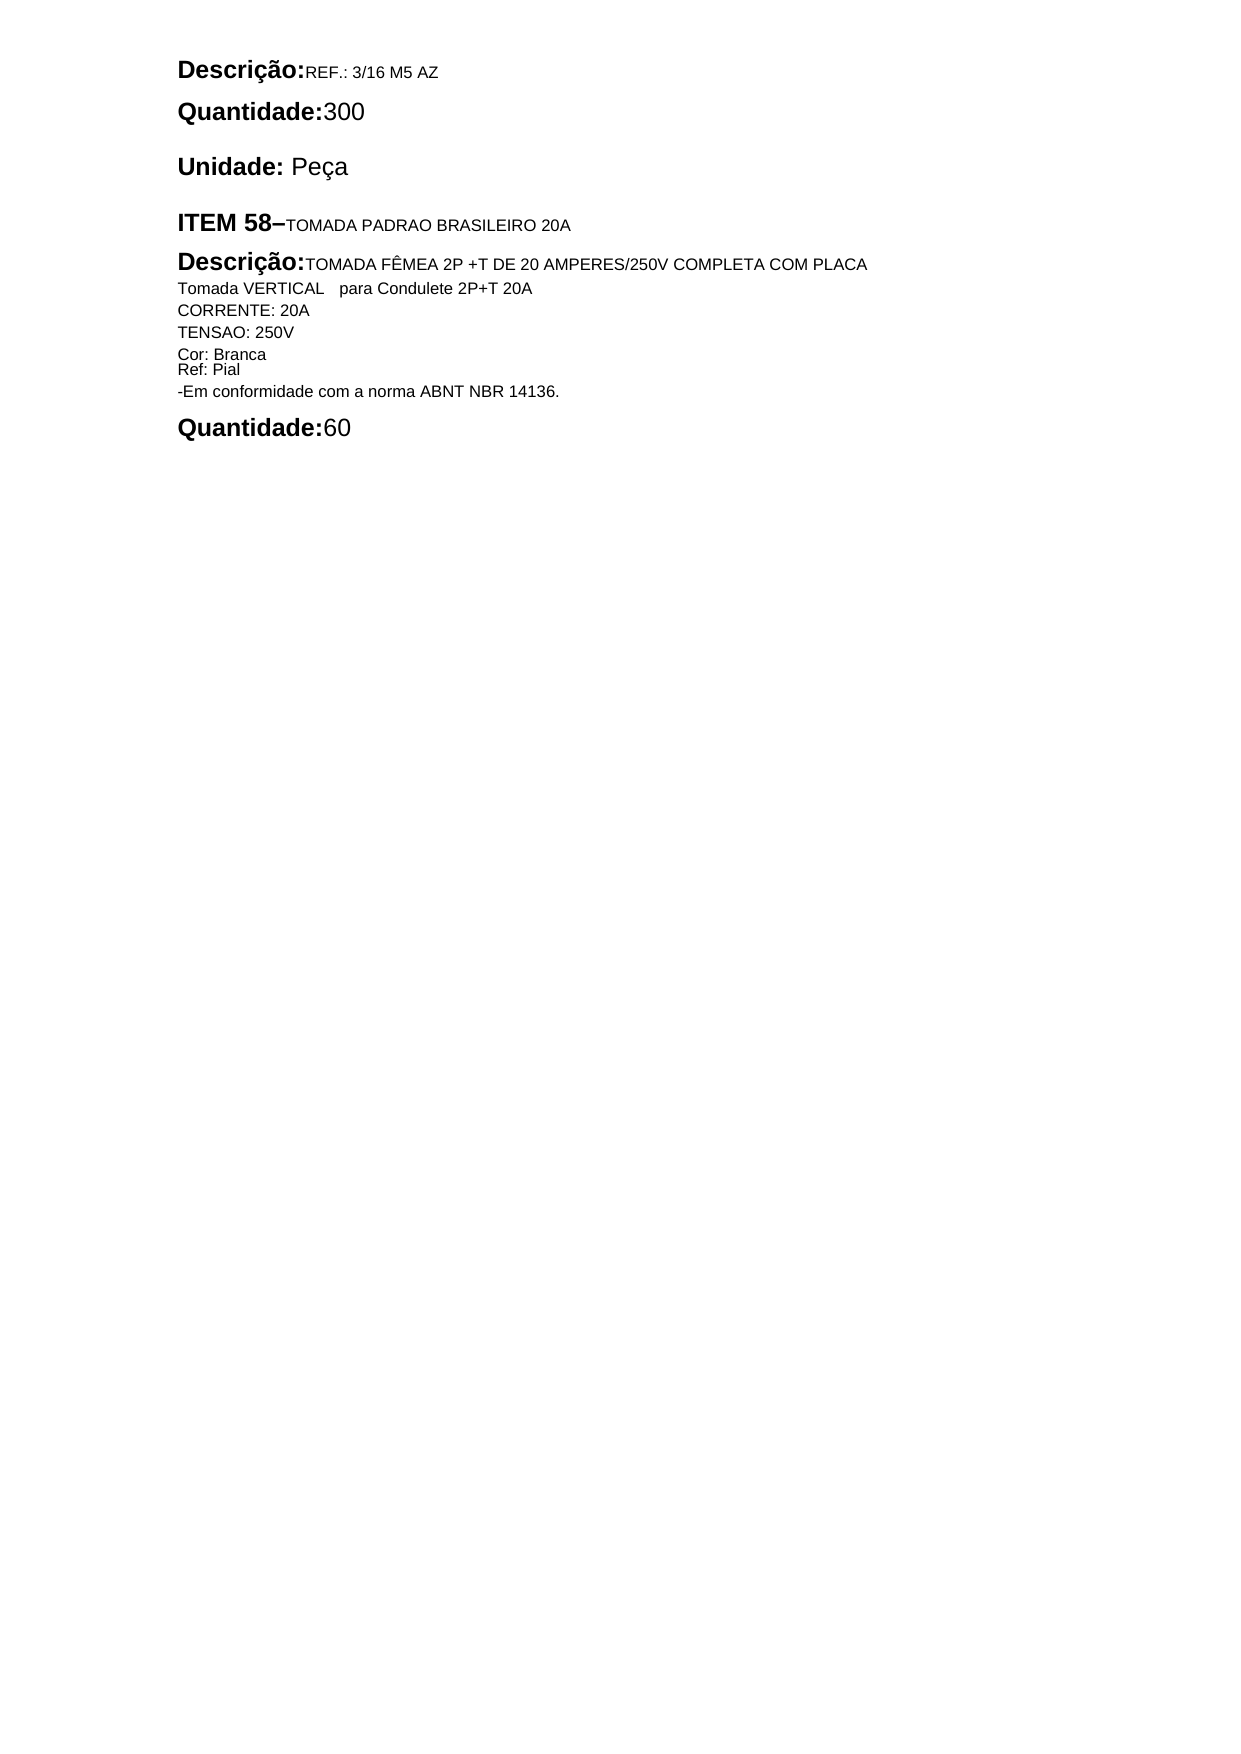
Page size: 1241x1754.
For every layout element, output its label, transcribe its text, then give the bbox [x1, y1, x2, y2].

text Tomada VERTICAL para Condulete 2P+T 20A [177, 282, 1063, 298]
text Descrição:TOMADA FÊMEA 2P +T DE 20 AMPERES/250V COMPLETA COM PLACA [177, 251, 1063, 276]
text TENSAO: 250V [177, 326, 1063, 341]
text Quantidade:300 [177, 96, 1063, 125]
text CORRENTE: 20A [177, 304, 1063, 319]
text Cor: Branca [177, 348, 1063, 363]
text Unidade: Peça [177, 152, 1063, 181]
text Ref: Pial [177, 363, 1063, 379]
text Descrição:REF.: 3/16 M5 AZ [177, 59, 1063, 84]
text ITEM 58–TOMADA PADRAO BRASILEIRO 20A [177, 208, 1063, 236]
text Quantidade:60 [177, 413, 1063, 442]
text -Em conformidade com a norma ABNT NBR 14136. [177, 386, 1063, 401]
